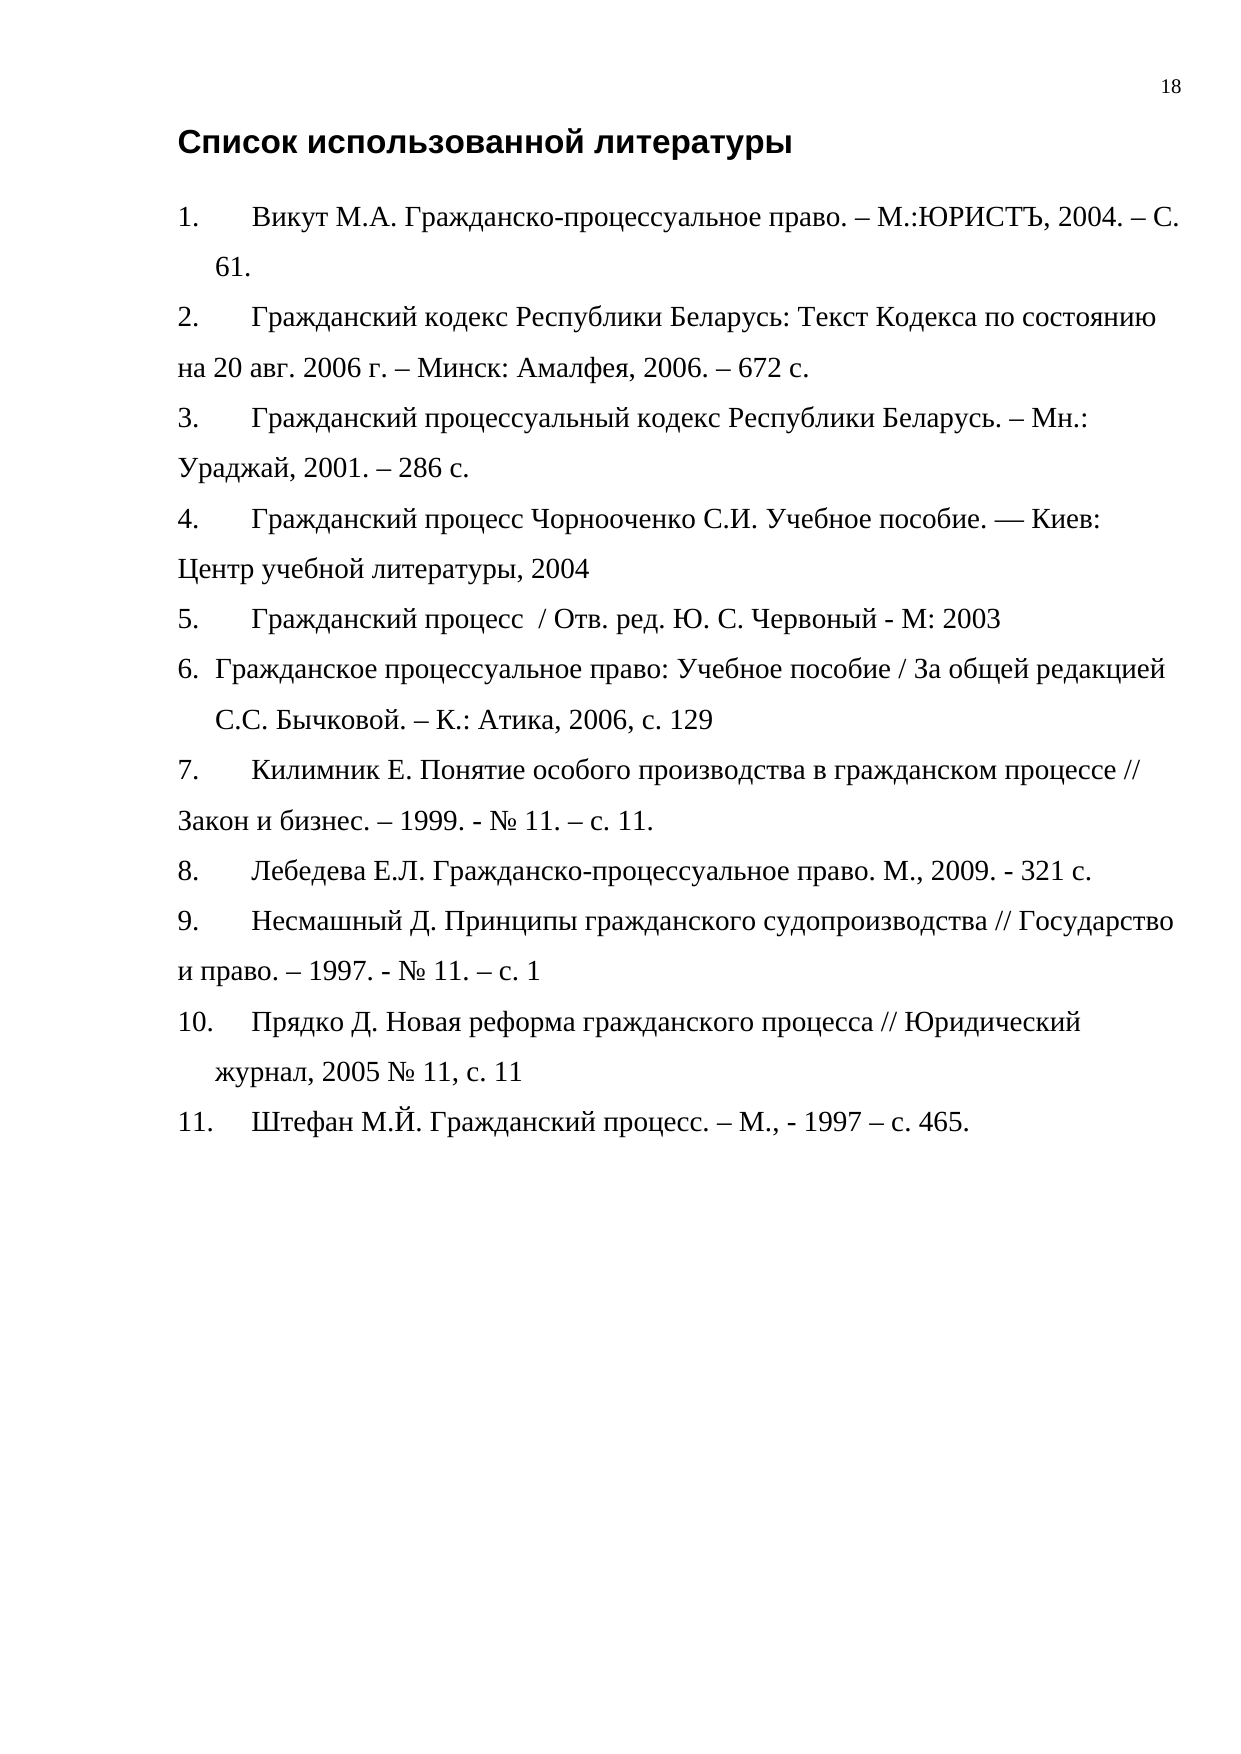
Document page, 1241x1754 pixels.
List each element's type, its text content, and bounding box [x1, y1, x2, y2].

list Несмашный Д. Принципы гражданского судопроизводства // Государство и право. – 1997. - № 11. – с. 1 [177, 903, 1181, 987]
list Лебедева Е.Л. Гражданско-процессуальное право. М., 2009. - 321 с. [177, 853, 1181, 886]
list Прядко Д. Новая реформа гражданского процесса // Юридический журнал, 2005 № 11, с. 11 [177, 1004, 1181, 1088]
list Штефан М.Й. Гражданский процесс. – М., - 1997 – с. 465. [177, 1104, 1181, 1138]
list Викут М.А. Гражданско-процессуальное право. – М.:ЮРИСТЪ, 2004. – С. 61. [177, 199, 1181, 283]
list Гражданское процессуальное право: Учебное пособие / За общей редакцией С.С. Бычковой. – К.: Атика, 2006, с. 129 [177, 652, 1181, 736]
subtitle Список использованной литературы [177, 122, 1181, 160]
list Гражданский процесс Чорнооченко С.И. Учебное пособие. — Киев: Центр учебной литературы, 2004 [177, 501, 1181, 584]
list Гражданский процессуальный кодекс Республики Беларусь. – Мн.: Ураджай, 2001. – 286 с. [177, 400, 1181, 484]
list Килимник Е. Понятие особого производства в гражданском процессе // Закон и бизнес. – 1999. - № 11. – с. 11. [177, 752, 1181, 836]
list Гражданский процесс / Отв. ред. Ю. С. Червоный - М: 2003 [177, 601, 1181, 635]
list Гражданский кодекс Республики Беларусь: Текст Кодекса по состоянию на 20 авг. 2006 г. – Минск: Амалфея, 2006. – 672 с. [177, 299, 1181, 383]
